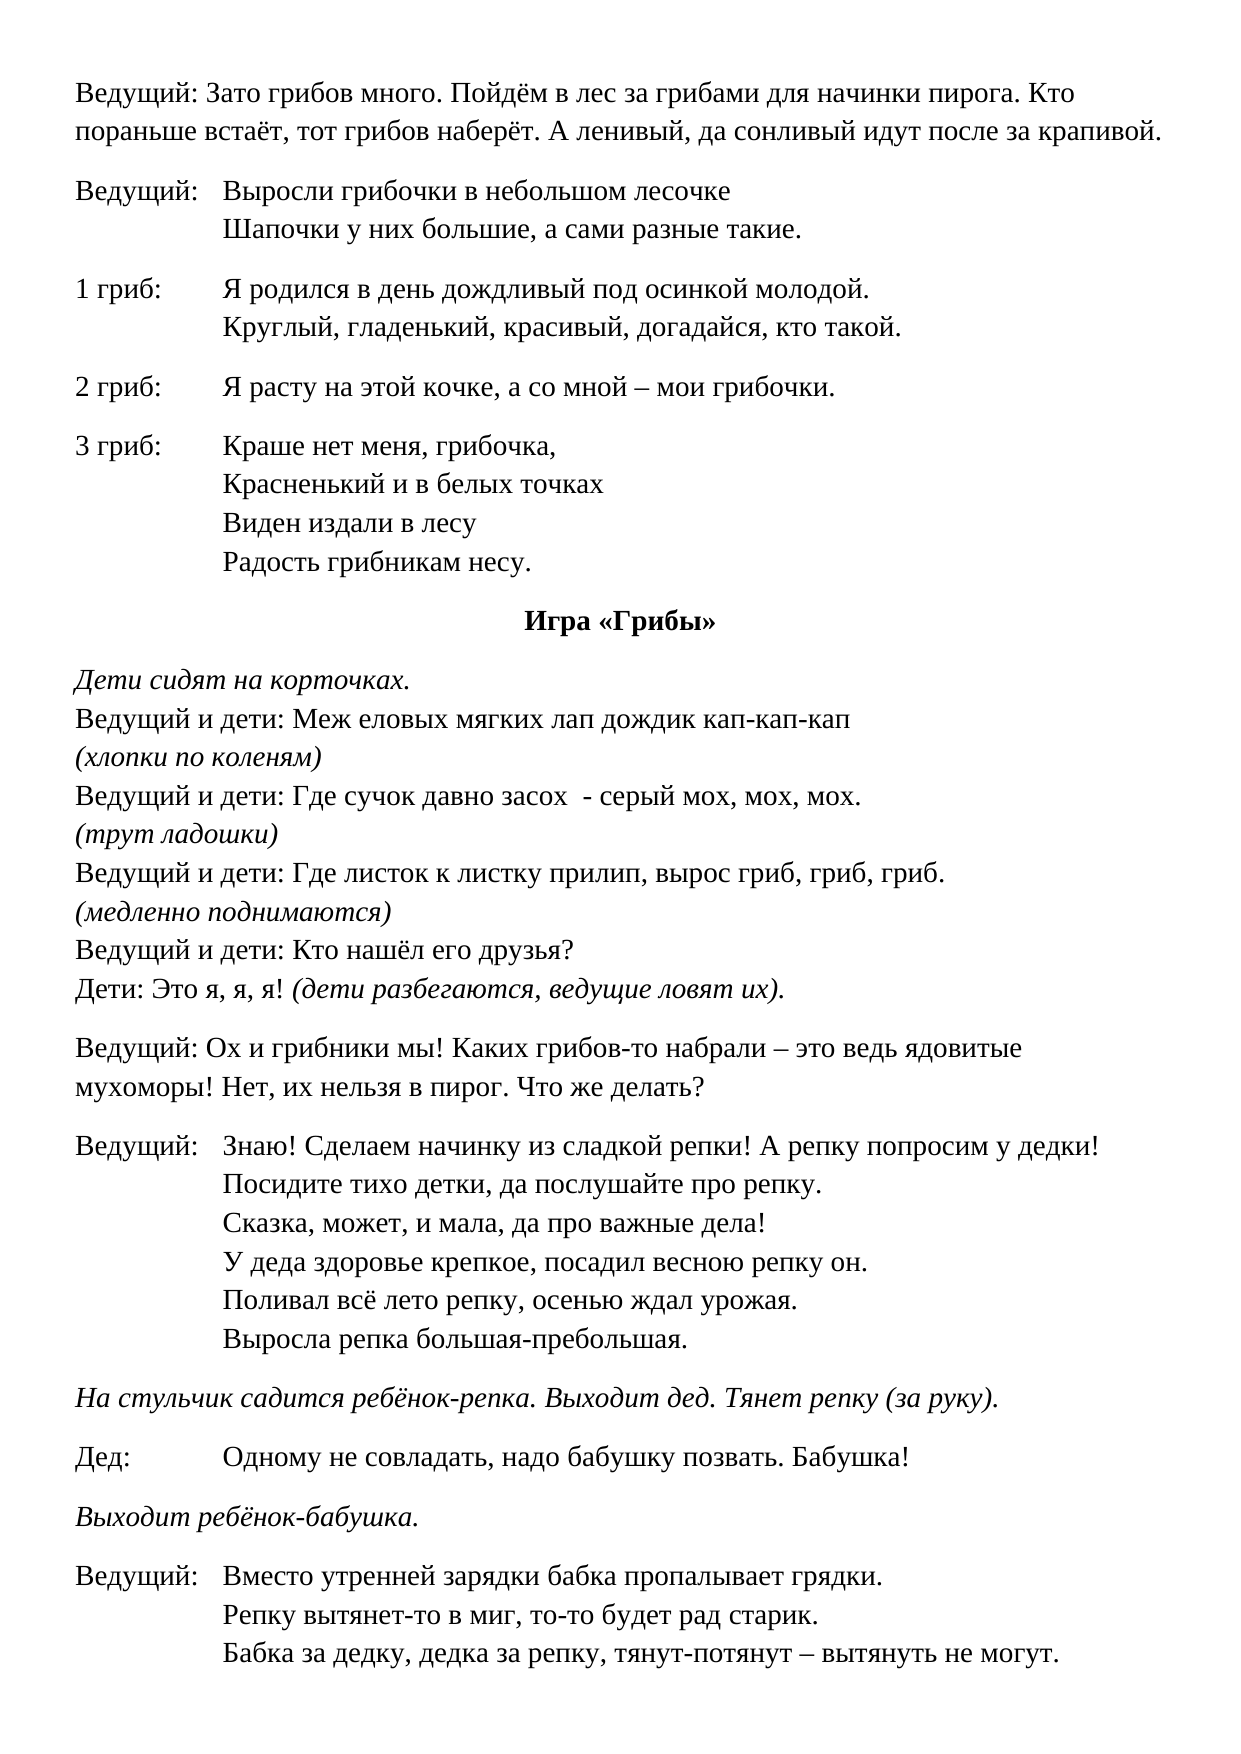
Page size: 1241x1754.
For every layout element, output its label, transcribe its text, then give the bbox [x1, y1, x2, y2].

text Ведущий: Выросли грибочки в небольшом лесочке [75, 173, 1165, 206]
text Ведущий и дети: Где сучок давно засох - серый мох, мох, мох. [75, 778, 1165, 812]
text Ведущий и дети: Кто нашёл его друзья? [75, 932, 1165, 966]
text Ведущий: Ох и грибники мы! Каких грибов-то набрали – это ведь ядовитые мухоморы! Нет, их нельзя в пирог. Что же делать? [75, 1030, 1165, 1102]
text 1 гриб: Я родился в день дождливый под осинкой молодой. [75, 271, 1165, 304]
text Ведущий: Знаю! Сделаем начинку из сладкой репки! А репку попросим у дедки! [75, 1128, 1165, 1162]
text Посидите тихо детки, да послушайте про репку. [75, 1167, 1165, 1200]
text Выходит ребёнок-бабушка. [75, 1499, 1165, 1532]
text Сказка, может, и мала, да про важные дела! [75, 1205, 1165, 1239]
text Дед: Одному не совладать, надо бабушку позвать. Бабушка! [75, 1439, 1165, 1473]
text У деда здоровье крепкое, посадил весною репку он. [75, 1244, 1165, 1277]
text Радость грибникам несу. [75, 544, 1165, 577]
text Шапочки у них большие, а сами разные такие. [75, 211, 1165, 245]
text 3 гриб: Краше нет меня, грибочка, [75, 428, 1165, 462]
text (трут ладошки) [75, 817, 1165, 850]
text 2 гриб: Я расту на этой кочке, а со мной – мои грибочки. [75, 369, 1165, 402]
text Ведущий и дети: Где листок к листку прилип, вырос гриб, гриб, гриб. [75, 855, 1165, 889]
text Дети: Это я, я, я! (дети разбегаются, ведущие ловят их). [75, 971, 1165, 1004]
text (медленно поднимаются) [75, 894, 1165, 927]
text Виден издали в лесу [75, 505, 1165, 539]
text На стульчик садится ребёнок-репка. Выходит дед. Тянет репку (за руку). [75, 1380, 1165, 1414]
text Поливал всё лето репку, осенью ждал урожая. [75, 1282, 1165, 1316]
text Ведущий и дети: Меж еловых мягких лап дождик кап-кап-кап [75, 701, 1165, 734]
text Бабка за дедку, дедка за репку, тянут-потянут – вытянуть не могут. [149, 1635, 1165, 1669]
text Красненький и в белых точках [75, 467, 1165, 500]
text Выросла репка большая-пребольшая. [75, 1321, 1165, 1354]
text Игра «Грибы» [75, 603, 1165, 637]
text (хлопки по коленям) [75, 739, 1165, 773]
text Дети сидят на корточках. [75, 662, 1165, 696]
text Круглый, гладенький, красивый, догадайся, кто такой. [75, 309, 1165, 343]
text Репку вытянет-то в миг, то-то будет рад старик. [75, 1597, 1165, 1630]
text Ведущий: Вместо утренней зарядки бабка пропалывает грядки. [75, 1558, 1165, 1592]
text Ведущий: Зато грибов много. Пойдём в лес за грибами для начинки пирога. Кто пораньше встаёт, тот грибов наберёт. А ленивый, да сонливый идут после за крапивой. [75, 75, 1165, 147]
